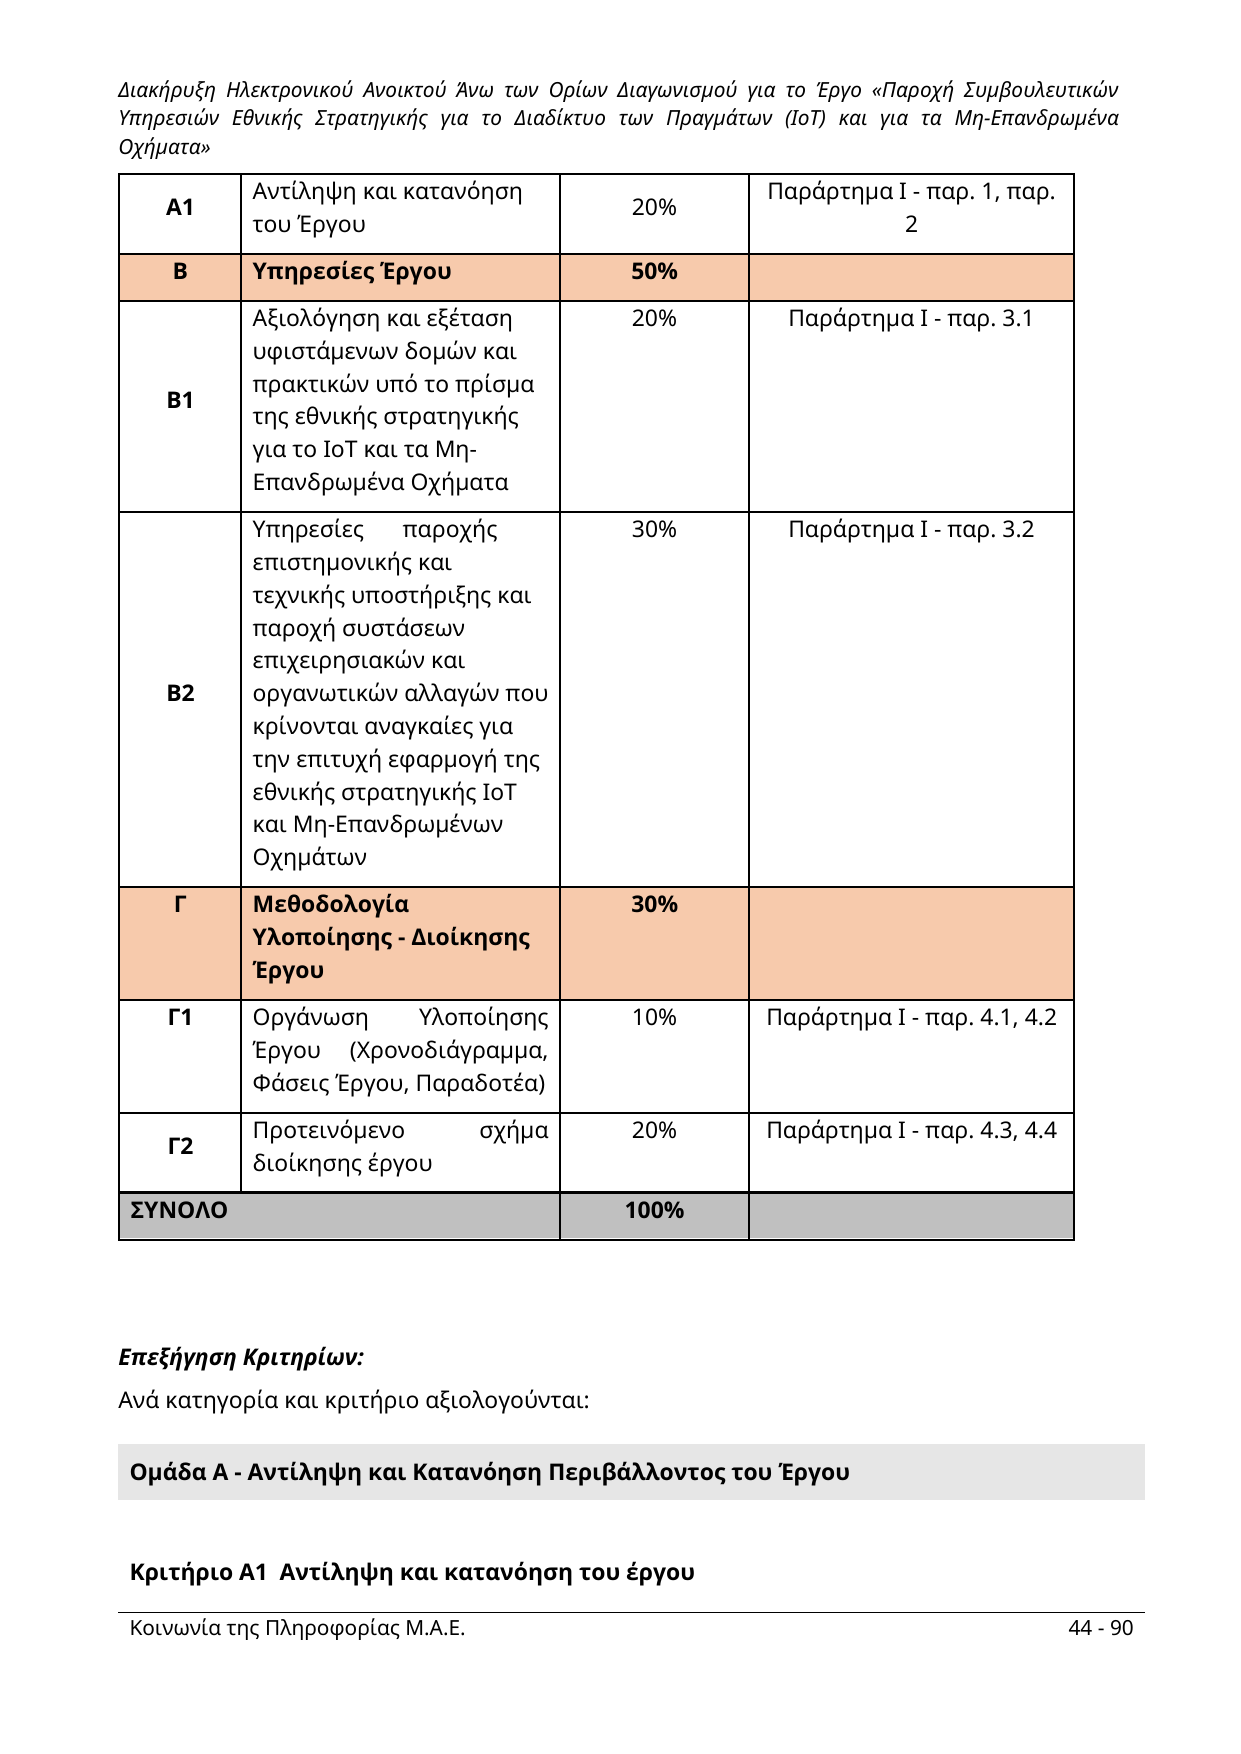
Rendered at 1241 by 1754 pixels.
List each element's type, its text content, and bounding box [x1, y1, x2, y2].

table_cell 20% [561, 1114, 748, 1191]
table_cell Υπηρεσίες παροχής επιστημονικής και τεχνικής υποστήριξης και παροχή συστάσεων επιχειρησιακών και οργανωτικών αλλαγών που κρίνονται αναγκαίες για την επιτυχή εφαρμογή της εθνικής στρατηγικής IoT και Μη-Επανδρωμένων Οχημάτων [242, 513, 559, 886]
table_cell Α1 [120, 175, 240, 253]
table_cell Παράρτημα Ι - παρ. 4.3, 4.4 [750, 1114, 1073, 1191]
table_cell 20% [561, 302, 748, 511]
text Ανά κατηγορία και κριτήριο αξιολογούνται: [118, 1384, 1122, 1416]
table_cell Αξιολόγηση και εξέταση υφιστάμενων δομών και πρακτικών υπό το πρίσμα της εθνικής στρατηγικής για το IoT και τα Μη-Επανδρωμένα Οχήματα [242, 302, 559, 511]
table_cell Παράρτημα Ι - παρ. 3.1 [750, 302, 1073, 511]
table_cell Β1 [120, 302, 240, 511]
table_cell [750, 1194, 1073, 1238]
table_cell [750, 255, 1073, 300]
table_cell Υπηρεσίες Έργου [242, 255, 559, 300]
table_cell Β [120, 255, 240, 300]
table_cell Γ2 [120, 1114, 240, 1191]
table_cell Γ1 [120, 1001, 240, 1112]
table_cell Παράρτημα Ι - παρ. 3.2 [750, 513, 1073, 886]
table_header Ομάδα Α - Αντίληψη και Κατανόηση Περιβάλλοντος του Έργου [118, 1444, 1145, 1500]
table_cell 30% [561, 513, 748, 886]
table_cell Οργάνωση Υλοποίησης Έργου (Χρονοδιάγραμμα, Φάσεις Έργου, Παραδοτέα) [242, 1001, 559, 1112]
table_cell [750, 888, 1073, 999]
table_cell 50% [561, 255, 748, 300]
table_cell 30% [561, 888, 748, 999]
table_cell Β2 [120, 513, 240, 886]
table_cell ΣΥΝΟΛΟ [120, 1194, 559, 1238]
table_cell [118, 1500, 1145, 1604]
table_cell Προτεινόμενο σχήμα διοίκησης έργου [242, 1114, 559, 1191]
table_cell Γ [120, 888, 240, 999]
table_cell Μεθοδολογία Υλοποίησης - Διοίκησης Έργου [242, 888, 559, 999]
table_cell Παράρτημα Ι - παρ. 1, παρ. 2 [750, 175, 1073, 253]
table_cell 100% [561, 1194, 748, 1238]
text Επεξήγηση Κριτηρίων: [118, 1341, 1122, 1372]
table_cell Αντίληψη και κατανόηση του Έργου [242, 175, 559, 253]
table_cell 10% [561, 1001, 748, 1112]
table_cell 20% [561, 175, 748, 253]
table_cell Παράρτημα Ι - παρ. 4.1, 4.2 [750, 1001, 1073, 1112]
